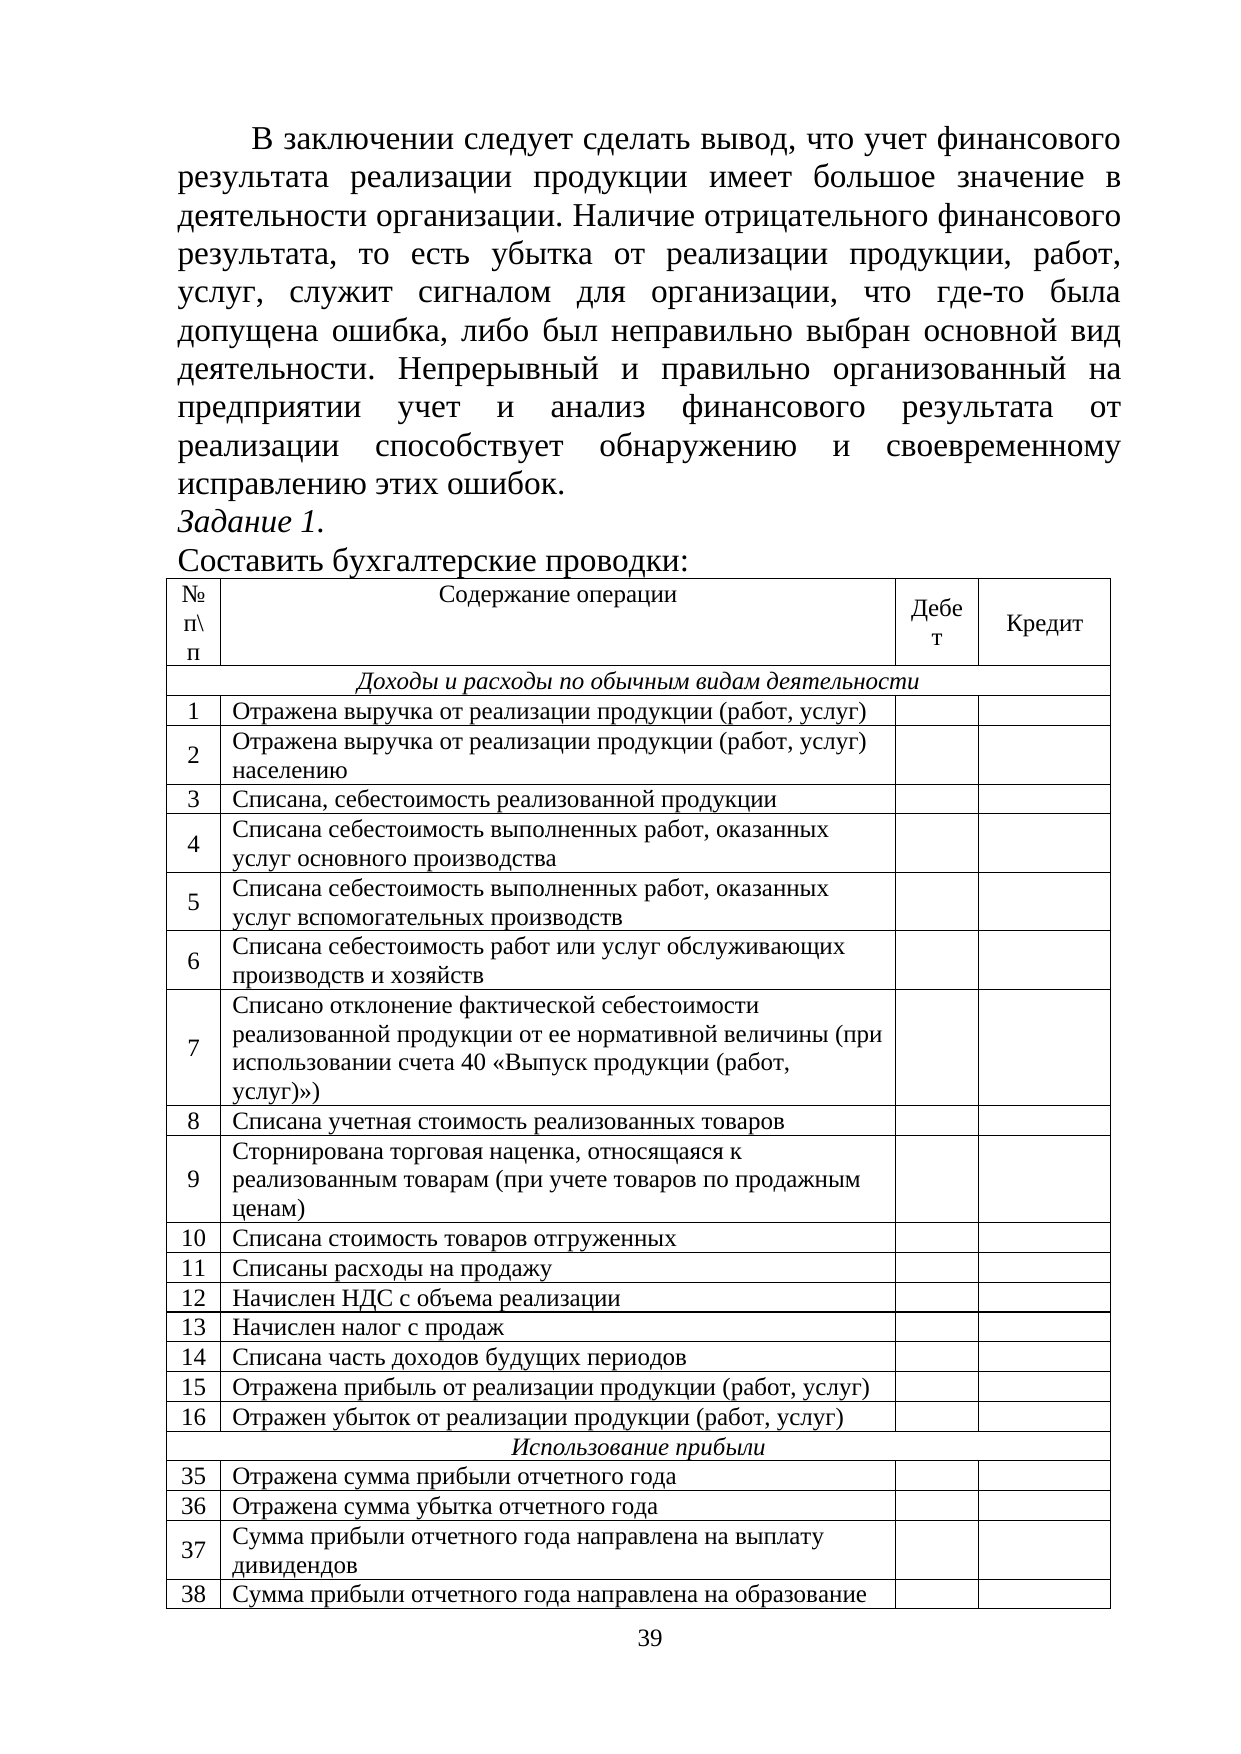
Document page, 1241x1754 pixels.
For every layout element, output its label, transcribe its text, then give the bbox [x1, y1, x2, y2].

table_cell [979, 1402, 1110, 1431]
table_cell [979, 785, 1110, 813]
text Задание 1. [177, 501, 1122, 540]
table_cell [896, 1223, 978, 1252]
table_cell [896, 814, 978, 872]
table_cell 6 [167, 931, 220, 989]
table_cell [896, 696, 978, 725]
table_cell 14 [167, 1342, 220, 1371]
text Составить бухгалтерские проводки: [177, 540, 1122, 578]
table_cell Списана, себестоимость реализованной продукции [221, 785, 895, 813]
table_cell [979, 990, 1110, 1105]
table_cell [896, 1136, 978, 1222]
table_cell [979, 696, 1110, 725]
table_cell 7 [167, 990, 220, 1105]
table_cell [896, 931, 978, 989]
table_cell Отражена прибыль от реализации продукции (работ, услуг) [221, 1372, 895, 1401]
table_cell [896, 990, 978, 1105]
table_cell [896, 1491, 978, 1520]
table_cell [979, 873, 1110, 930]
table_cell Отражена выручка от реализации продукции (работ, услуг) [221, 696, 895, 725]
table_cell [979, 1521, 1110, 1578]
table_cell 9 [167, 1136, 220, 1222]
table_cell 38 [167, 1580, 220, 1608]
table_cell Списана учетная стоимость реализованных товаров [221, 1106, 895, 1135]
table_cell 10 [167, 1223, 220, 1252]
table_cell Списана себестоимость выполненных работ, оказанных услуг основного производства [221, 814, 895, 872]
table_cell [896, 1372, 978, 1401]
table_cell 4 [167, 814, 220, 872]
table_cell [896, 1106, 978, 1135]
table_cell 37 [167, 1521, 220, 1578]
table_cell Отражена сумма убытка отчетного года [221, 1491, 895, 1520]
table_cell [979, 1253, 1110, 1282]
table_header Содержание операции [221, 579, 895, 665]
table_cell Списано отклонение фактической себестоимости реализованной продукции от ее нормативной величины (при использовании счета 40 «Выпуск продукции (работ, услуг)») [221, 990, 895, 1105]
text В заключении следует сделать вывод, что учет финансового результата реализации продукции имеет большое значение в деятельности организации. Наличие отрицательного финансового результата, то есть убытка от реализации продукции, работ, услуг, служит сигналом для организации, что где-то была допущена ошибка, либо был неправильно выбран основной вид деятельности. Непрерывный и правильно организованный на предприятии учет и анализ финансового результата от реализации способствует обнаружению и своевременному исправлению этих ошибок. [177, 118, 1122, 501]
table_header Дебет [896, 579, 978, 665]
table_cell Списана себестоимость выполненных работ, оказанных услуг вспомогательных производств [221, 873, 895, 930]
table_cell [896, 1253, 978, 1282]
table_cell Отражен убыток от реализации продукции (работ, услуг) [221, 1402, 895, 1431]
table_cell 12 [167, 1283, 220, 1311]
table_cell [979, 1136, 1110, 1222]
table_cell 2 [167, 726, 220, 783]
table_cell 16 [167, 1402, 220, 1431]
table_cell 36 [167, 1491, 220, 1520]
table_cell [896, 1283, 978, 1311]
table_cell Начислен НДС с объема реализации [221, 1283, 895, 1311]
table_cell Сумма прибыли отчетного года направлена на выплату дивидендов [221, 1521, 895, 1578]
table_cell [896, 785, 978, 813]
table_cell 5 [167, 873, 220, 930]
table_cell Списана себестоимость работ или услуг обслуживающих производств и хозяйств [221, 931, 895, 989]
table_cell Доходы и расходы по обычным видам деятельности [167, 666, 1110, 695]
table_cell 1 [167, 696, 220, 725]
table_cell [979, 814, 1110, 872]
table_cell [896, 726, 978, 783]
table_cell Сумма прибыли отчетного года направлена на образование резервного капитала [221, 1580, 895, 1608]
table_cell [896, 1461, 978, 1490]
table_cell [979, 931, 1110, 989]
table_cell Сторнирована торговая наценка, относящаяся к реализованным товарам (при учете товаров по продажным ценам) [221, 1136, 895, 1222]
table_cell Начислен налог с продаж [221, 1313, 895, 1341]
table_cell 15 [167, 1372, 220, 1401]
table_cell Отражена сумма прибыли отчетного года [221, 1461, 895, 1490]
table_cell Списана стоимость товаров отгруженных [221, 1223, 895, 1252]
table_cell [979, 1313, 1110, 1341]
table_cell 35 [167, 1461, 220, 1490]
table_header № п\п [167, 579, 220, 665]
table_header Кредит [979, 579, 1110, 665]
table_cell [979, 1461, 1110, 1490]
table_cell 11 [167, 1253, 220, 1282]
table_cell Списаны расходы на продажу [221, 1253, 895, 1282]
table_cell Отражена выручка от реализации продукции (работ, услуг) населению [221, 726, 895, 783]
table_cell [896, 1521, 978, 1578]
table_cell [979, 1283, 1110, 1311]
table_cell [896, 1313, 978, 1341]
table_cell 13 [167, 1313, 220, 1341]
table_cell [979, 1580, 1110, 1608]
table_cell [896, 1402, 978, 1431]
table_cell [896, 1580, 978, 1608]
table_cell 8 [167, 1106, 220, 1135]
table_cell [979, 1106, 1110, 1135]
table_cell [979, 726, 1110, 783]
table_cell [979, 1223, 1110, 1252]
table_cell Списана часть доходов будущих периодов [221, 1342, 895, 1371]
table_cell [896, 873, 978, 930]
table_cell [979, 1342, 1110, 1371]
table_cell Использование прибыли [167, 1432, 1110, 1460]
table_cell 3 [167, 785, 220, 813]
table_cell [896, 1342, 978, 1371]
table_cell [979, 1372, 1110, 1401]
table_cell [979, 1491, 1110, 1520]
